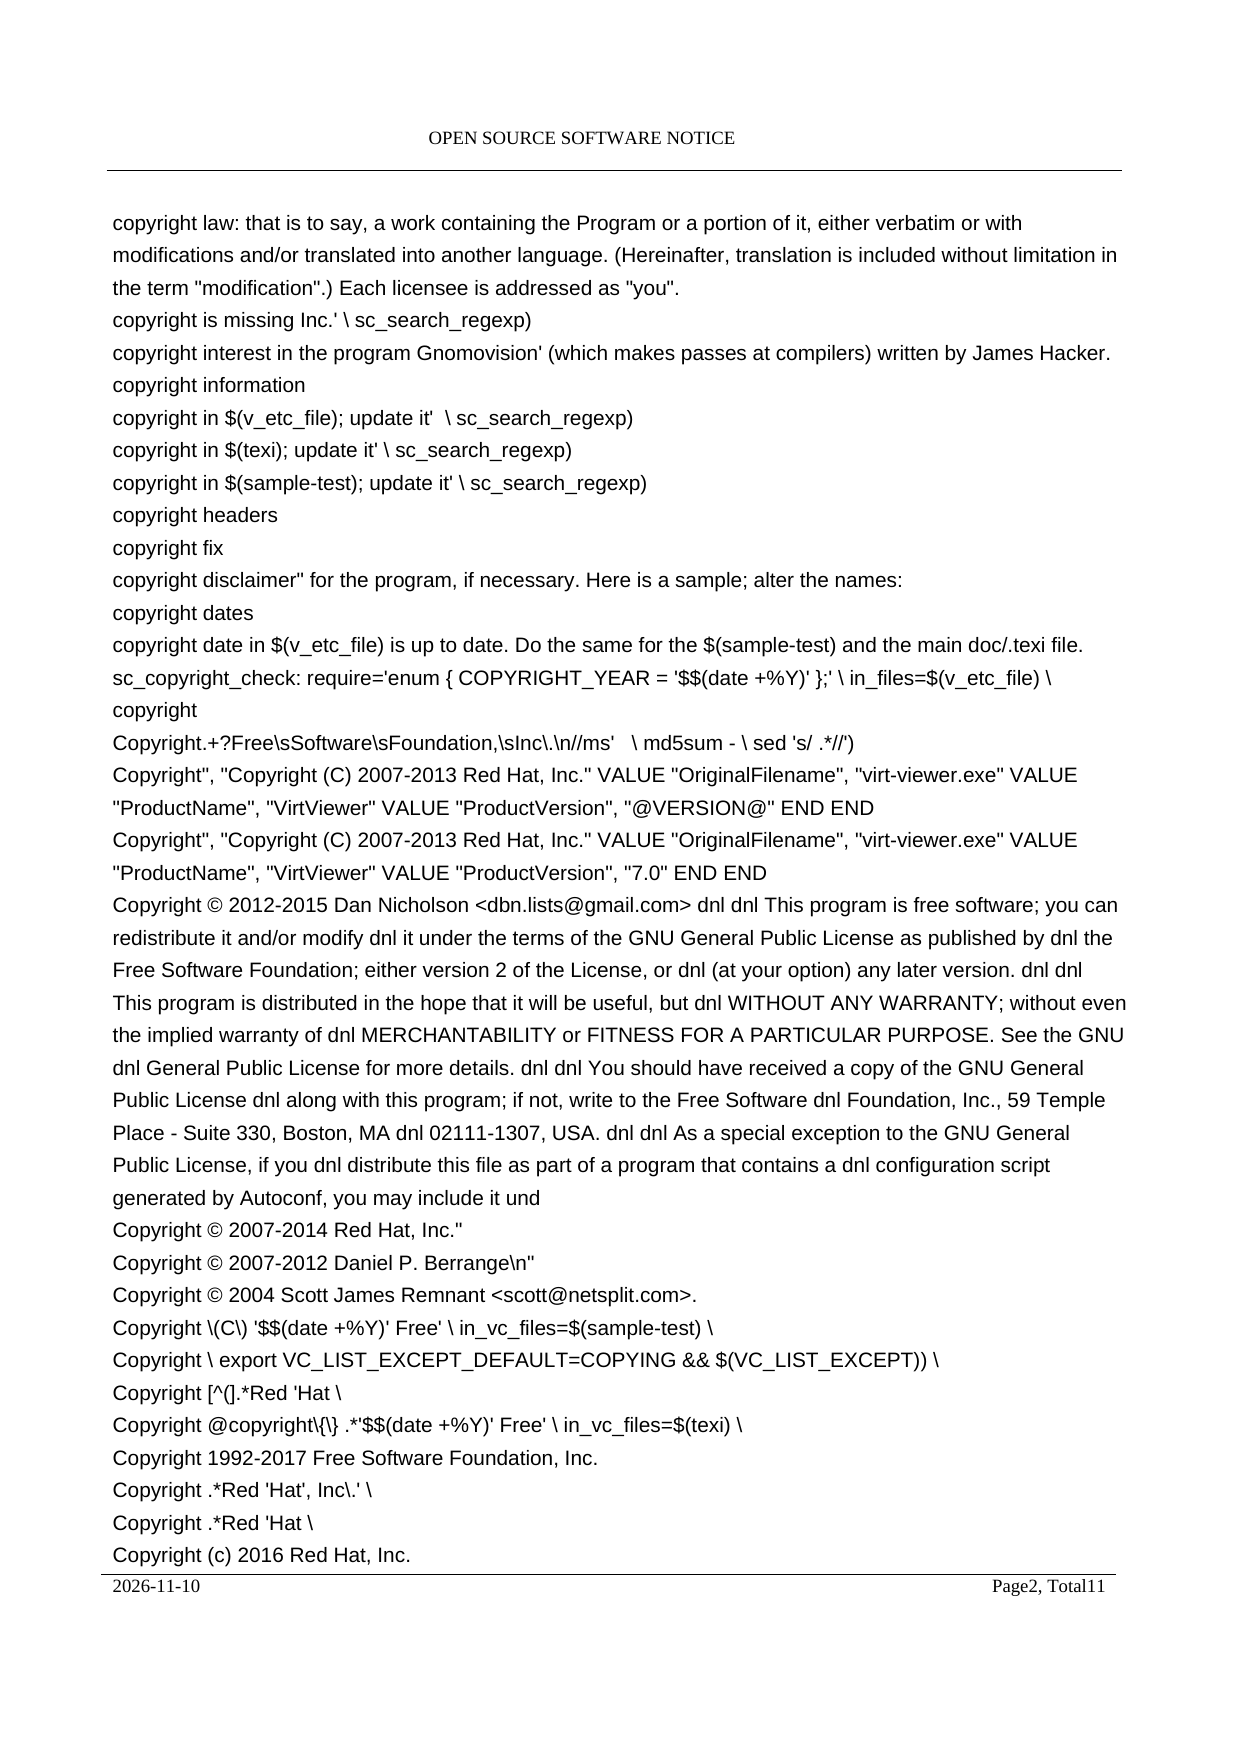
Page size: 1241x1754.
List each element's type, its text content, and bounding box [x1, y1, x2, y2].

text copyright date in $(v_etc_file) is up to date. Do the same for the $(sample-test) and the main doc/.texi file. sc_copyright_check: require='enum { COPYRIGHT_YEAR = '$$(date +%Y)' };' \ in_files=$(v_etc_file) \ [112, 629, 1128, 694]
text Copyright © 2004 Scott James Remnant <scott@netsplit.com>. [112, 1279, 1128, 1311]
text copyright headers [112, 499, 1128, 531]
text Copyright © 2007-2012 Daniel P. Berrange\n" [112, 1246, 1128, 1279]
text Copyright", "Copyright (C) 2007-2013 Red Hat, Inc." VALUE "OriginalFilename", "virt-viewer.exe" VALUE "ProductName", "VirtViewer" VALUE "ProductVersion", "@VERSION@" END END [112, 759, 1128, 824]
text Copyright (c) 2016 Red Hat, Inc. [112, 1539, 1128, 1571]
text Copyright [^(].*Red 'Hat \ [112, 1376, 1128, 1409]
text Copyright .*Red 'Hat \ [112, 1506, 1128, 1539]
text copyright law: that is to say, a work containing the Program or a portion of it, either verbatim or with modifications and/or translated into another language. (Hereinafter, translation is included without limitation in the term "modification".) Each licensee is addressed as "you". [112, 206, 1128, 304]
text copyright information [112, 369, 1128, 401]
text copyright in $(sample-test); update it' \ sc_search_regexp) [112, 466, 1128, 499]
text copyright is missing Inc.' \ sc_search_regexp) [112, 304, 1128, 336]
text copyright interest in the program Gnomovision' (which makes passes at compilers) written by James Hacker. [112, 336, 1128, 369]
text copyright fix [112, 531, 1128, 564]
text Copyright \ export VC_LIST_EXCEPT_DEFAULT=COPYING && $(VC_LIST_EXCEPT)) \ [112, 1344, 1128, 1376]
text Copyright @copyright\{\} .*'$$(date +%Y)' Free' \ in_vc_files=$(texi) \ [112, 1409, 1128, 1441]
text copyright in $(v_etc_file); update it' \ sc_search_regexp) [112, 401, 1128, 434]
text Copyright © 2012-2015 Dan Nicholson <dbn.lists@gmail.com> dnl dnl This program is free software; you can redistribute it and/or modify dnl it under the terms of the GNU General Public License as published by dnl the Free Software Foundation; either version 2 of the License, or dnl (at your option) any later version. dnl dnl This program is distributed in the hope that it will be useful, but dnl WITHOUT ANY WARRANTY; without even the implied warranty of dnl MERCHANTABILITY or FITNESS FOR A PARTICULAR PURPOSE. See the GNU dnl General Public License for more details. dnl dnl You should have received a copy of the GNU General Public License dnl along with this program; if not, write to the Free Software dnl Foundation, Inc., 59 Temple Place - Suite 330, Boston, MA dnl 02111-1307, USA. dnl dnl As a special exception to the GNU General Public License, if you dnl distribute this file as part of a program that contains a dnl configuration script generated by Autoconf, you may include it und [112, 889, 1128, 1214]
text copyright [112, 694, 1128, 726]
text Copyright © 2007-2014 Red Hat, Inc." [112, 1214, 1128, 1246]
text Copyright 1992-2017 Free Software Foundation, Inc. [112, 1441, 1128, 1474]
text copyright in $(texi); update it' \ sc_search_regexp) [112, 434, 1128, 466]
text Copyright \(C\) '$$(date +%Y)' Free' \ in_vc_files=$(sample-test) \ [112, 1311, 1128, 1344]
text copyright disclaimer" for the program, if necessary. Here is a sample; alter the names: [112, 564, 1128, 596]
text Copyright", "Copyright (C) 2007-2013 Red Hat, Inc." VALUE "OriginalFilename", "virt-viewer.exe" VALUE "ProductName", "VirtViewer" VALUE "ProductVersion", "7.0" END END [112, 824, 1128, 889]
text Copyright .*Red 'Hat', Inc\.' \ [112, 1474, 1128, 1506]
text copyright dates [112, 596, 1128, 629]
text Copyright.+?Free\sSoftware\sFoundation,\sInc\.\n//ms' \ md5sum - \ sed 's/ .*//') [112, 726, 1128, 759]
